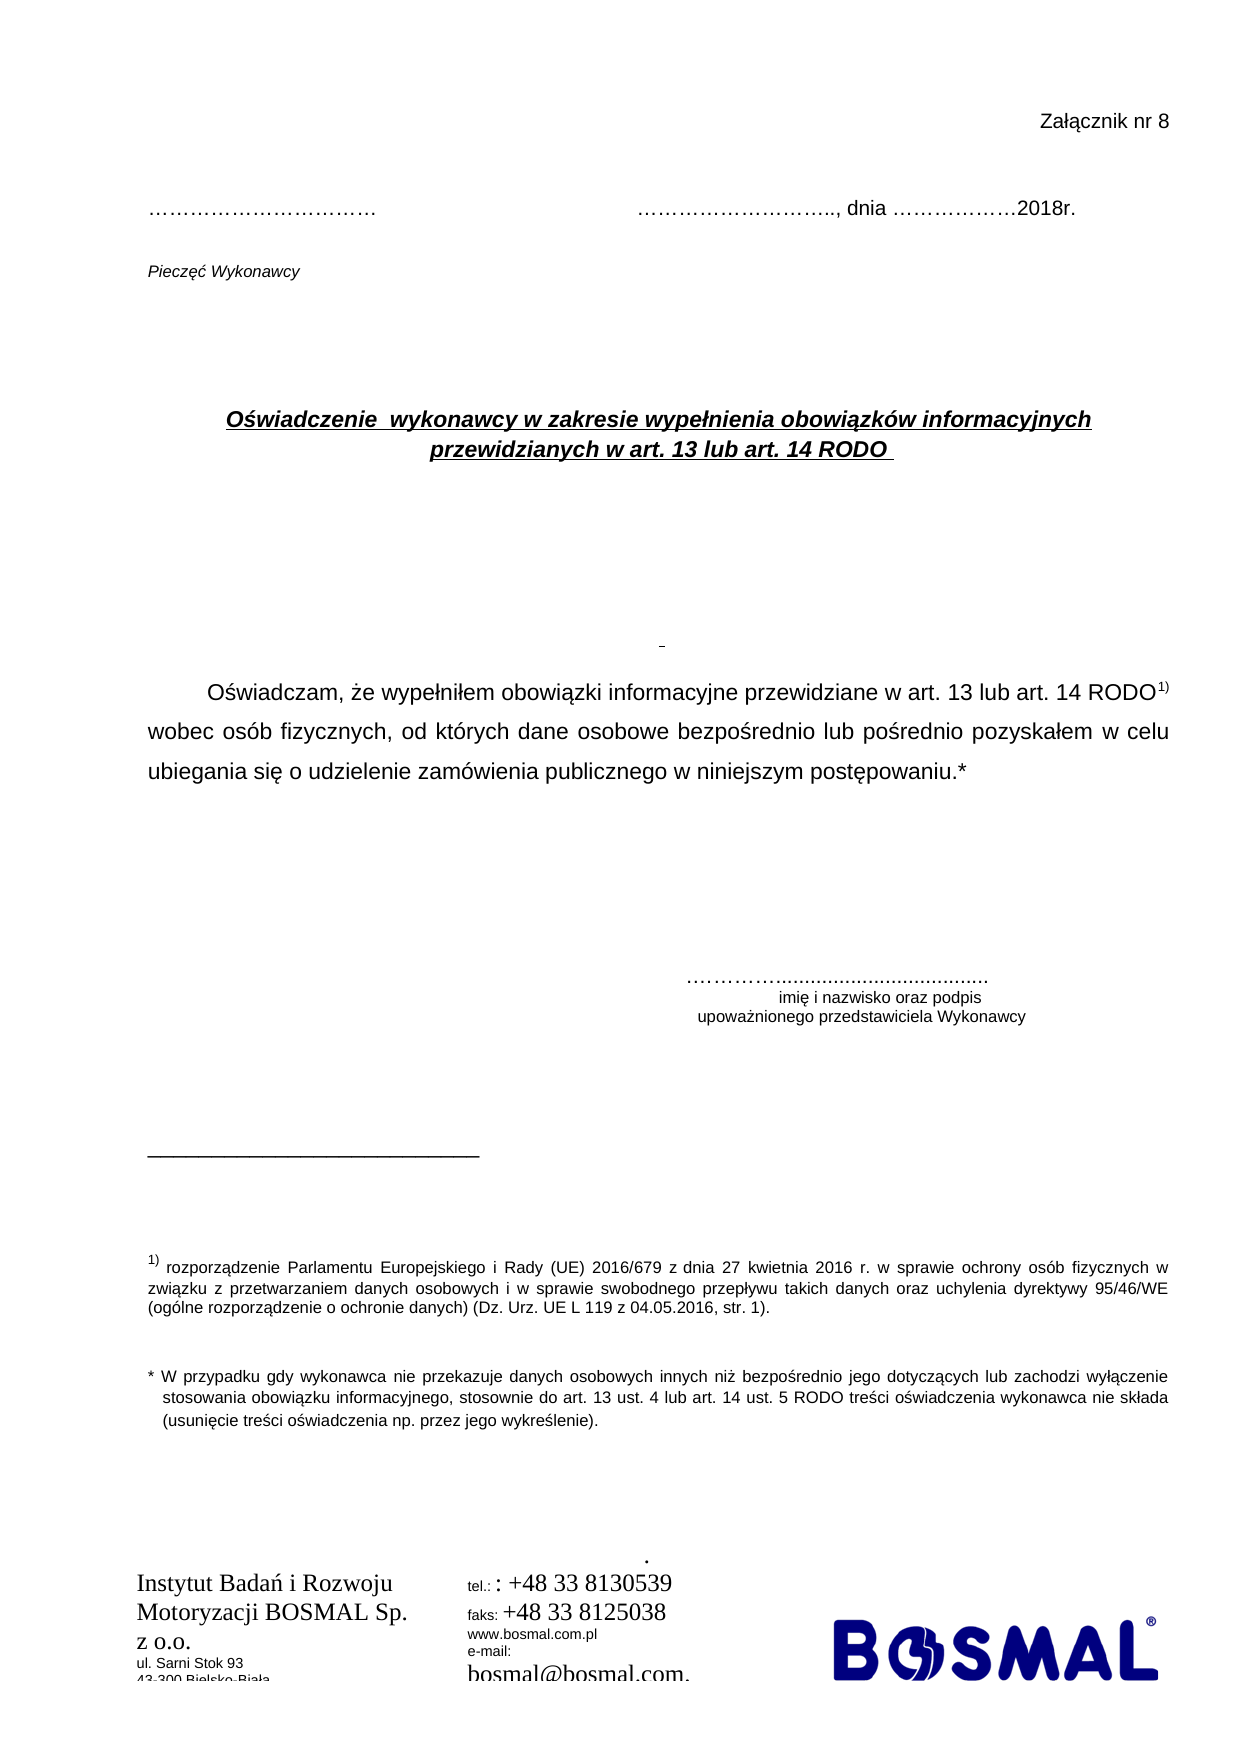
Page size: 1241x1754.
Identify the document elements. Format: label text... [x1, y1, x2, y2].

text Oświadczam, że wypełniłem obowiązki informacyjne przewidziane w art. 13 lub art. 14 RODO1) wobec osób fizycznych, od których dane osobowe bezpośrednio lub pośrednio pozyskałem w celu ubiegania się o udzielenie zamówienia publicznego w niniejszym postępowaniu.* [148, 679, 1169, 784]
picture [832, 1614, 1159, 1681]
list upoważnionego przedstawiciela Wykonawcy [554, 1007, 1169, 1026]
text __________________________ [148, 1132, 1169, 1159]
text Pieczęć Wykonawcy [148, 261, 1169, 281]
text …………………………… ……………………….., dnia ………………2018r. [148, 196, 1169, 220]
text Oświadczenie wykonawcy w zakresie wypełnienia obowiązków informacyjnych przewidzianych w art. 13 lub art. 14 RODO [148, 406, 1169, 462]
text 1) rozporządzenie Parlamentu Europejskiego i Rady (UE) 2016/679 z dnia 27 kwietnia 2016 r. w sprawie ochrony osób fizycznych w związku z przetwarzaniem danych osobowych i w sprawie swobodnego przepływu takich danych oraz uchylenia dyrektywy 95/46/WE (ogólne rozporządzenie o ochronie danych) (Dz. Urz. UE L 119 z 04.05.2016, str. 1). [148, 1252, 1169, 1317]
text Załącznik nr 8 [148, 109, 1169, 133]
text imię i nazwisko oraz podpis [517, 988, 1169, 1007]
text * W przypadku gdy wykonawca nie przekazuje danych osobowych innych niż bezpośrednio jego dotyczących lub zachodzi wyłączenie stosowania obowiązku informacyjnego, stosownie do art. 13 ust. 4 lub art. 14 ust. 5 RODO treści oświadczenia wykonawca nie składa (usunięcie treści oświadczenia np. przez jego wykreślenie). [148, 1366, 1169, 1429]
list .…………..................................... [259, 964, 1169, 988]
